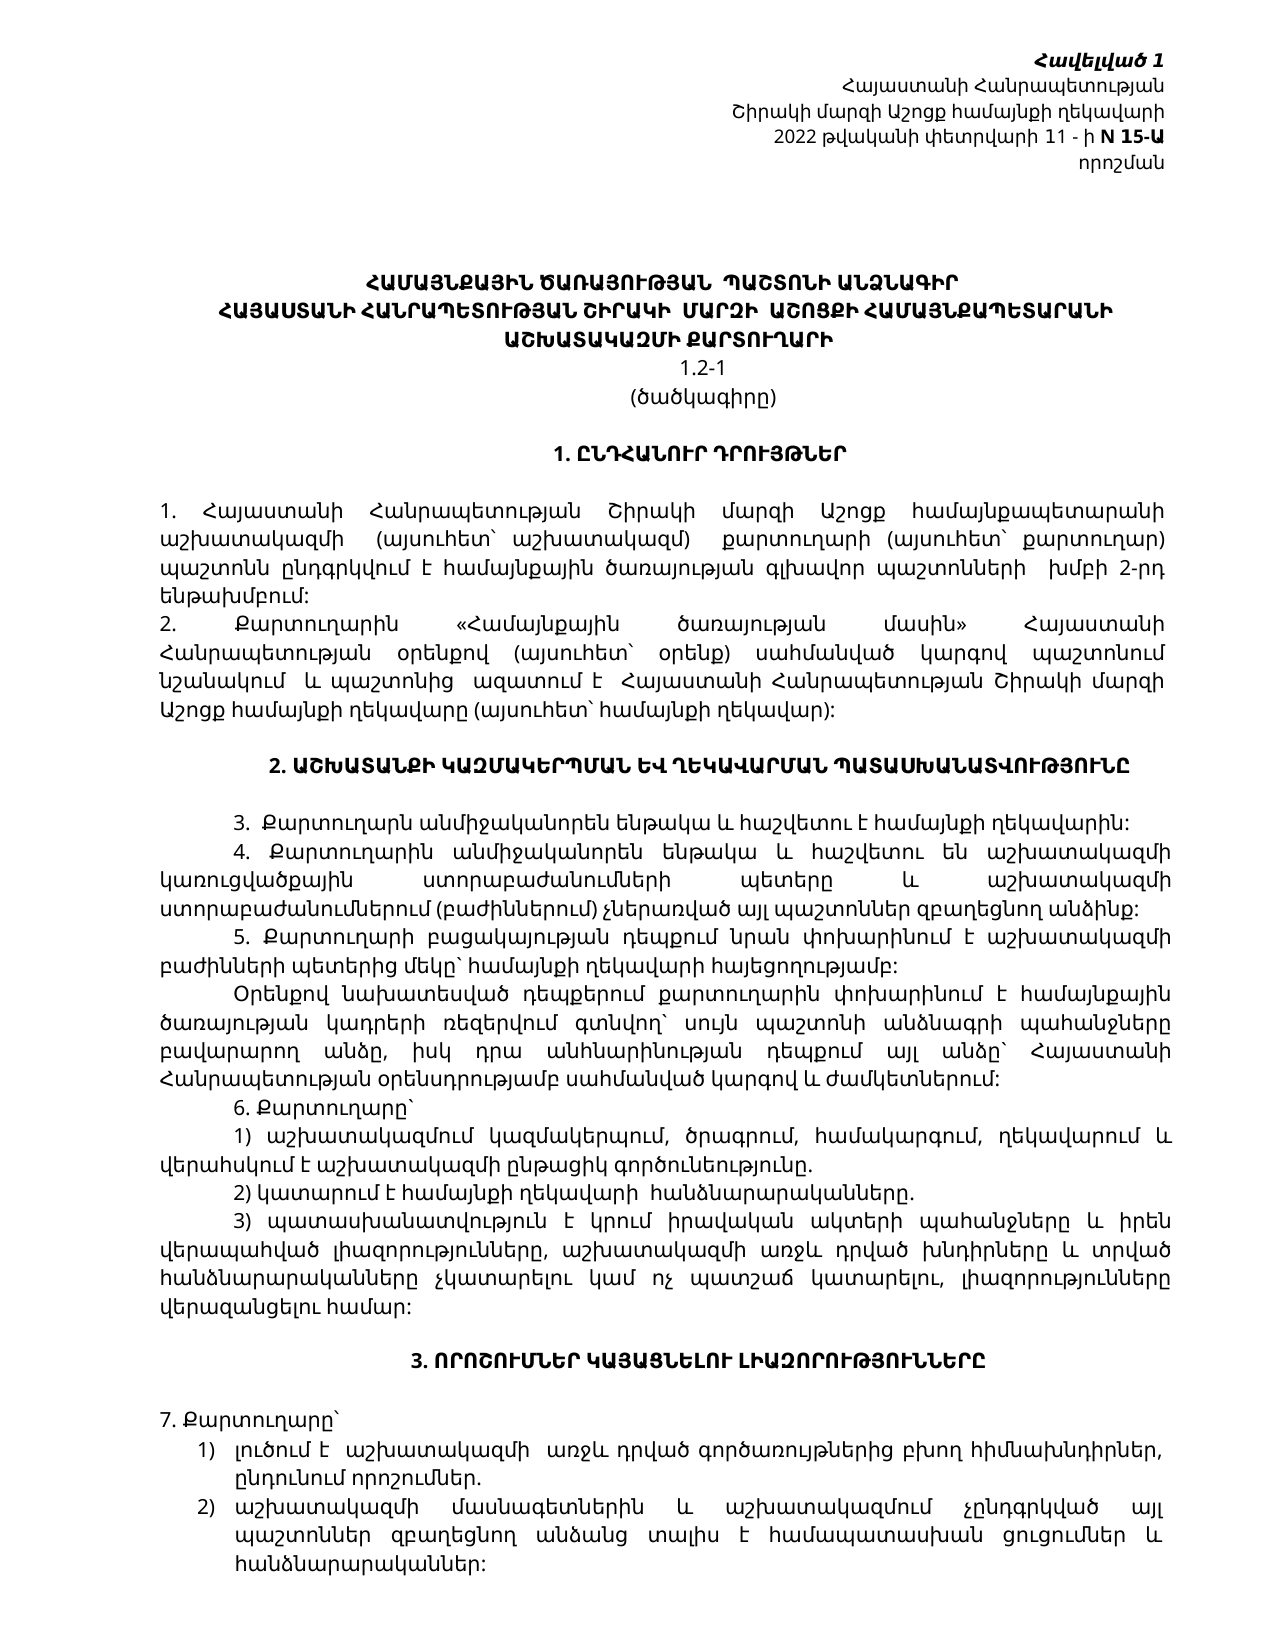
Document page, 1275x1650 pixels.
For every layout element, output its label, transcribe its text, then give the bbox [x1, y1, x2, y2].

text 3. ՈՐՈՇՈՒՄՆԵՐ ԿԱՅԱՑՆԵԼՈՒ ԼԻԱԶՈՐՈՒԹՅՈՒՆՆԵՐԸ [159, 1347, 1162, 1375]
text 2022 թվականի փետրվարի 11 - ի N 15-Ա որոշման [602, 123, 1165, 174]
text 6. Քարտուղարը` [159, 1093, 1172, 1121]
text 3. Քարտուղարն անմիջականորեն ենթակա և հաշվետու է համայնքի ղեկավարին: [159, 808, 1172, 837]
text 1. Հայաստանի Հանրապետության Շիրակի մարզի Աշոցք համայնքապետարանի աշխատակազմի (այսուհետ՝ աշխատակազմ) քարտուղարի (այսուհետ՝ քարտուղար) պաշտոնն ընդգրկվում է համայնքային ծառայության գլխավոր պաշտոնների խմբի 2-րդ ենթախմբում: [159, 496, 1165, 609]
text 5. Քարտուղարի բացակայության դեպքում նրան փոխարինում է աշխատակազմի բաժինների պետերից մեկը` համայնքի ղեկավարի հայեցողությամբ: [159, 922, 1172, 979]
text 1.2-1 [159, 353, 1172, 382]
list աշխատակազմի մասնագետներին և աշխատակազմում չընդգրկված այլ պաշտոններ զբաղեցնող անձանց տալիս է համապատասխան ցուցումներ և հանձնարարականներ: [197, 1492, 1162, 1577]
text 2) կատարում է համայնքի ղեկավարի հանձնարարականները. [159, 1178, 1172, 1207]
text ՀԱՄԱՅՆՔԱՅԻՆ ԾԱՌԱՅՈՒԹՅԱՆ ՊԱՇՏՈՆԻ ԱՆՁՆԱԳԻՐ [159, 268, 1165, 297]
text 1) աշխատակազմում կազմակերպում, ծրագրում, համակարգում, ղեկավարում և վերահսկում է աշխատակազմի ընթացիկ գործունեությունը. [159, 1121, 1172, 1178]
list լուծում է աշխատակազմի առջև դրված գործառույթներից բխող հիմնախնդիրներ, ընդունում որոշումներ. [197, 1435, 1162, 1492]
text 1. ԸՆԴՀԱՆՈՒՐ ԴՐՈՒՅԹՆԵՐ [159, 439, 1165, 467]
text Հայաստանի Հանրապետության [602, 72, 1165, 98]
text Օրենքով նախատեսված դեպքերում քարտուղարին փոխարինում է համայնքային ծառայության կադրերի ռեզերվում գտնվող` սույն պաշտոնի անձնագրի պահանջները բավարարող անձը, իսկ դրա անհնարինության դեպքում այլ անձը` Հայաստանի Հանրապետության օրենսդրությամբ սահմանված կարգով և ժամկետներում: [159, 979, 1172, 1093]
text 2. Քարտուղարին «Համայնքային ծառայության մասին» Հայաստանի Հանրապետության օրենքով (այսուհետ՝ օրենք) սահմանված կարգով պաշտոնում նշանակում և պաշտոնից ազատում է Հայաստանի Հանրապետության Շիրակի մարզի Աշոցք համայնքի ղեկավարը (այսուհետ՝ համայնքի ղեկավար): [159, 609, 1165, 723]
subtitle ՀԱՅԱՍՏԱՆԻ ՀԱՆՐԱՊԵՏՈՒԹՅԱՆ ՇԻՐԱԿԻ ՄԱՐԶԻ ԱՇՈՑՔԻ ՀԱՄԱՅՆՔԱՊԵՏԱՐԱՆԻ [159, 297, 1172, 325]
text 7. Քարտուղարը՝ [159, 1406, 1162, 1434]
subtitle ԱՇԽԱՏԱԿԱԶՄԻ ՔԱՐՏՈՒՂԱՐԻ [159, 325, 1172, 353]
text Շիրակի մարզի Աշոցք համայնքի ղեկավարի [602, 98, 1165, 123]
text (ծածկագիրը) [159, 382, 1172, 410]
text 4. Քարտուղարին անմիջականորեն ենթակա և հաշվետու են աշխատակազմի կառուցվածքային ստորաբաժանումների պետերը և աշխատակազմի ստորաբաժանումներում (բաժիններում) չներառված այլ պաշտոններ զբաղեցնող անձինք: [159, 837, 1172, 922]
text 3) պատասխանատվություն է կրում իրավական ակտերի պահանջները և իրեն վերապահված լիազորությունները, աշխատակազմի առջև դրված խնդիրները և տրված հանձնարարականները չկատարելու կամ ոչ պատշաճ կատարելու, լիազորությունները վերազանցելու համար: [159, 1207, 1172, 1320]
text Հավելված 1 [234, 47, 1165, 72]
text 2. ԱՇԽԱՏԱՆՔԻ ԿԱԶՄԱԿԵՐՊՄԱՆ ԵՎ ՂԵԿԱՎԱՐՄԱՆ ՊԱՏԱՍԽԱՆԱՏՎՈՒԹՅՈՒՆԸ [159, 752, 1165, 780]
